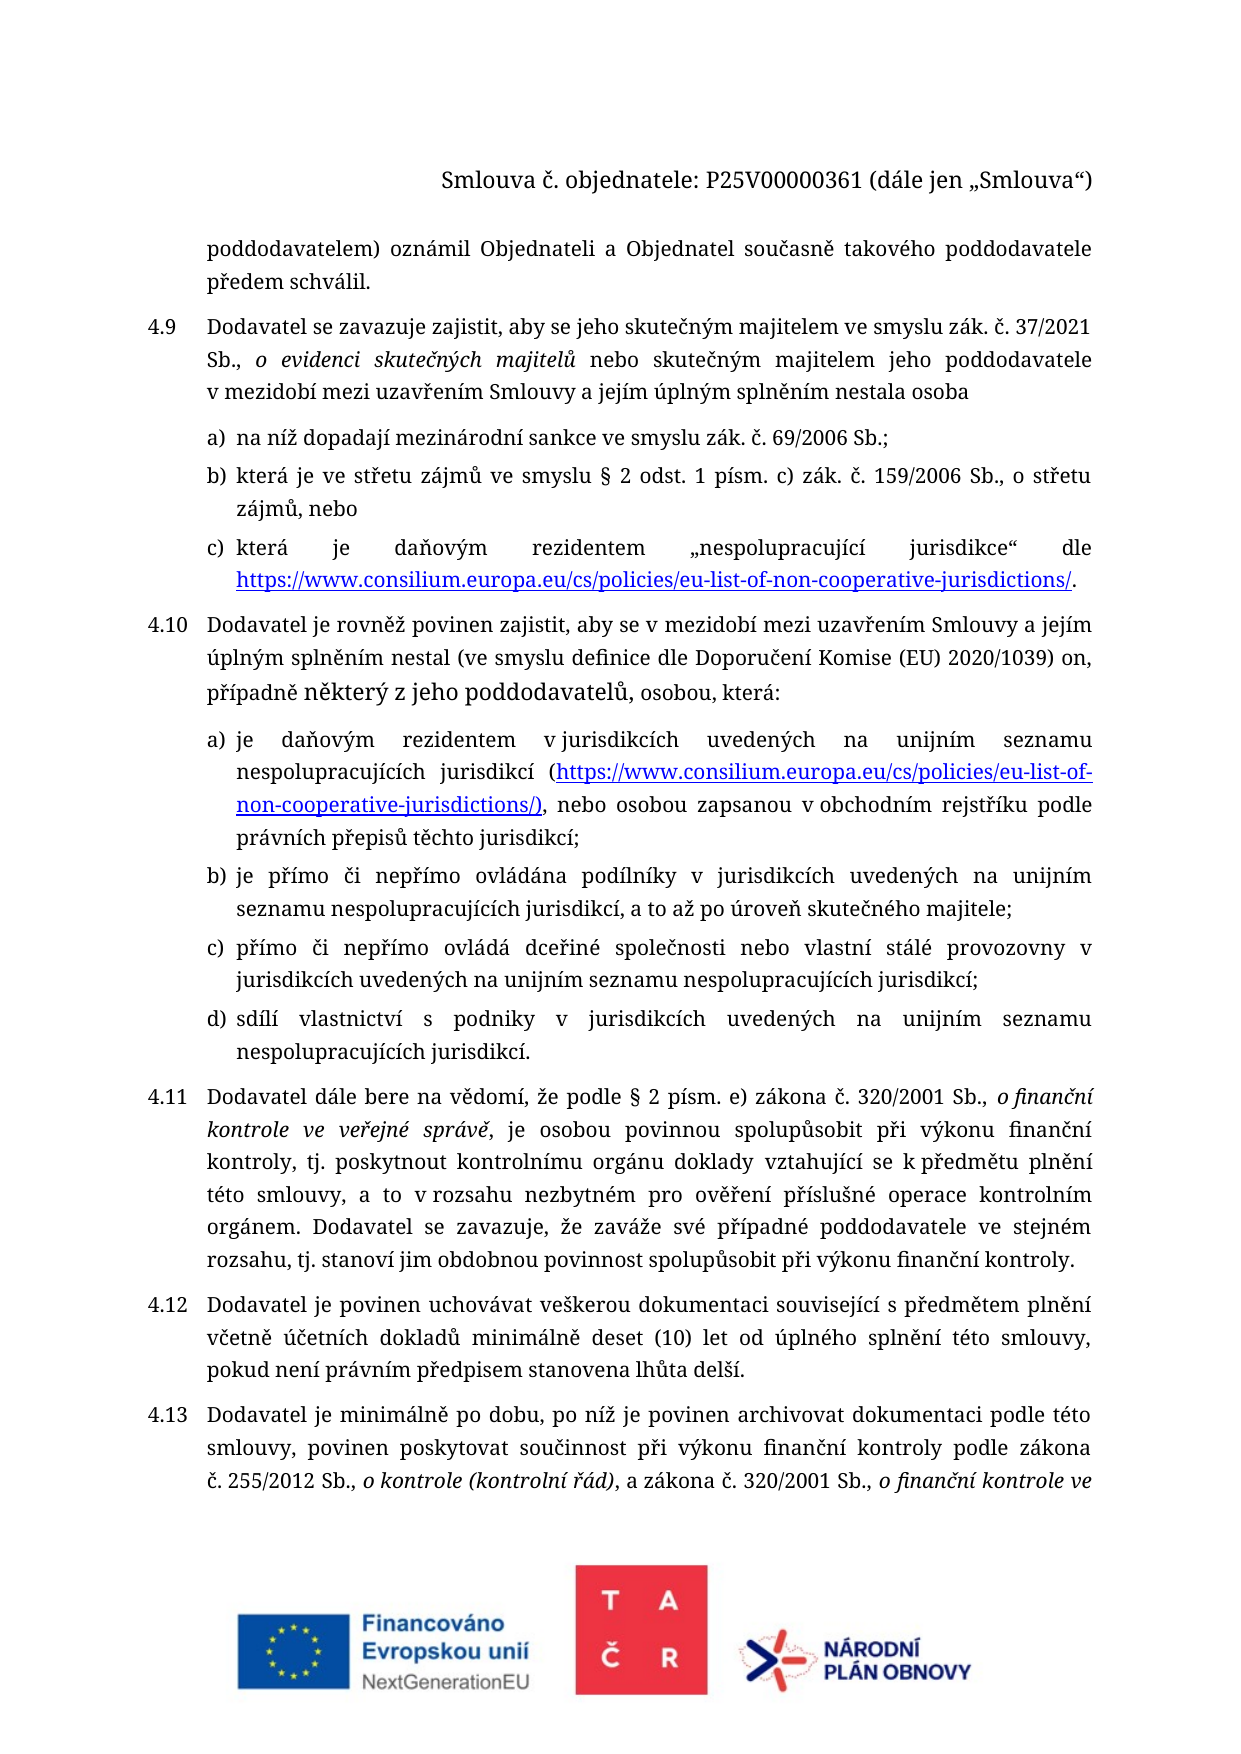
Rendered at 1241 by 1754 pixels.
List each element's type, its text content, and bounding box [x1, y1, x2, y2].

list na níž dopadají mezinárodní sankce ve smyslu zák. č. 69/2006 Sb.; [207, 423, 1093, 451]
list která je daňovým rezidentem „nespolupracující jurisdikce“ dle https://www.consilium.europa.eu/cs/policies/eu-list-of-non-cooperative-jurisdictions/. [207, 533, 1093, 594]
list Dodavatel je rovněž povinen zajistit, aby se v mezidobí mezi uzavřením Smlouvy a jejím úplným splněním nestal (ve smyslu definice dle Doporučení Komise (EU) 2020/1039) on, případně některý z jeho poddodavatelů, osobou, která: [148, 611, 1093, 708]
list je přímo či nepřímo ovládána podílníky v jurisdikcích uvedených na unijním seznamu nespolupracujících jurisdikcí, a to až po úroveň skutečného majitele; [207, 861, 1093, 922]
list přímo či nepřímo ovládá dceřiné společnosti nebo vlastní stálé provozovny v jurisdikcích uvedených na unijním seznamu nespolupracujících jurisdikcí; [207, 933, 1093, 994]
list která je ve střetu zájmů ve smyslu § 2 odst. 1 písm. c) zák. č. 159/2006 Sb., o střetu zájmů, nebo [207, 461, 1093, 522]
list je daňovým rezidentem v jurisdikcích uvedených na unijním seznamu nespolupracujících jurisdikcí (https://www.consilium.europa.eu/cs/policies/eu-list-of-non-cooperative-jurisdictions/), nebo osobou zapsanou v obchodním rejstříku podle právních přepisů těchto jurisdikcí; [207, 725, 1093, 851]
picture [147, 1523, 1093, 1726]
list Dodavatel se zavazuje zajistit, aby se jeho skutečným majitelem ve smyslu zák. č. 37/2021 Sb., o evidenci skutečných majitelů nebo skutečným majitelem jeho poddodavatele v mezidobí mezi uzavřením Smlouvy a jejím úplným splněním nestala osoba [148, 312, 1093, 406]
list sdílí vlastnictví s podniky v jurisdikcích uvedených na unijním seznamu nespolupracujících jurisdikcí. [207, 1004, 1093, 1065]
list Dodavatel je povinen uchovávat veškerou dokumentaci související s předmětem plnění včetně účetních dokladů minimálně deset (10) let od úplného splnění této smlouvy, pokud není právním předpisem stanovena lhůta delší. [148, 1290, 1093, 1384]
list Dodavatel dále bere na vědomí, že podle § 2 písm. e) zákona č. 320/2001 Sb., o finanční kontrole ve veřejné správě, je osobou povinnou spolupůsobit při výkonu finanční kontroly, tj. poskytnout kontrolnímu orgánu doklady vztahující se k předmětu plnění této smlouvy, a to v rozsahu nezbytném pro ověření příslušné operace kontrolním orgánem. Dodavatel se zavazuje, že zaváže své případné poddodavatele ve stejném rozsahu, tj. stanoví jim obdobnou povinnost spolupůsobit při výkonu finanční kontroly. [148, 1082, 1093, 1273]
